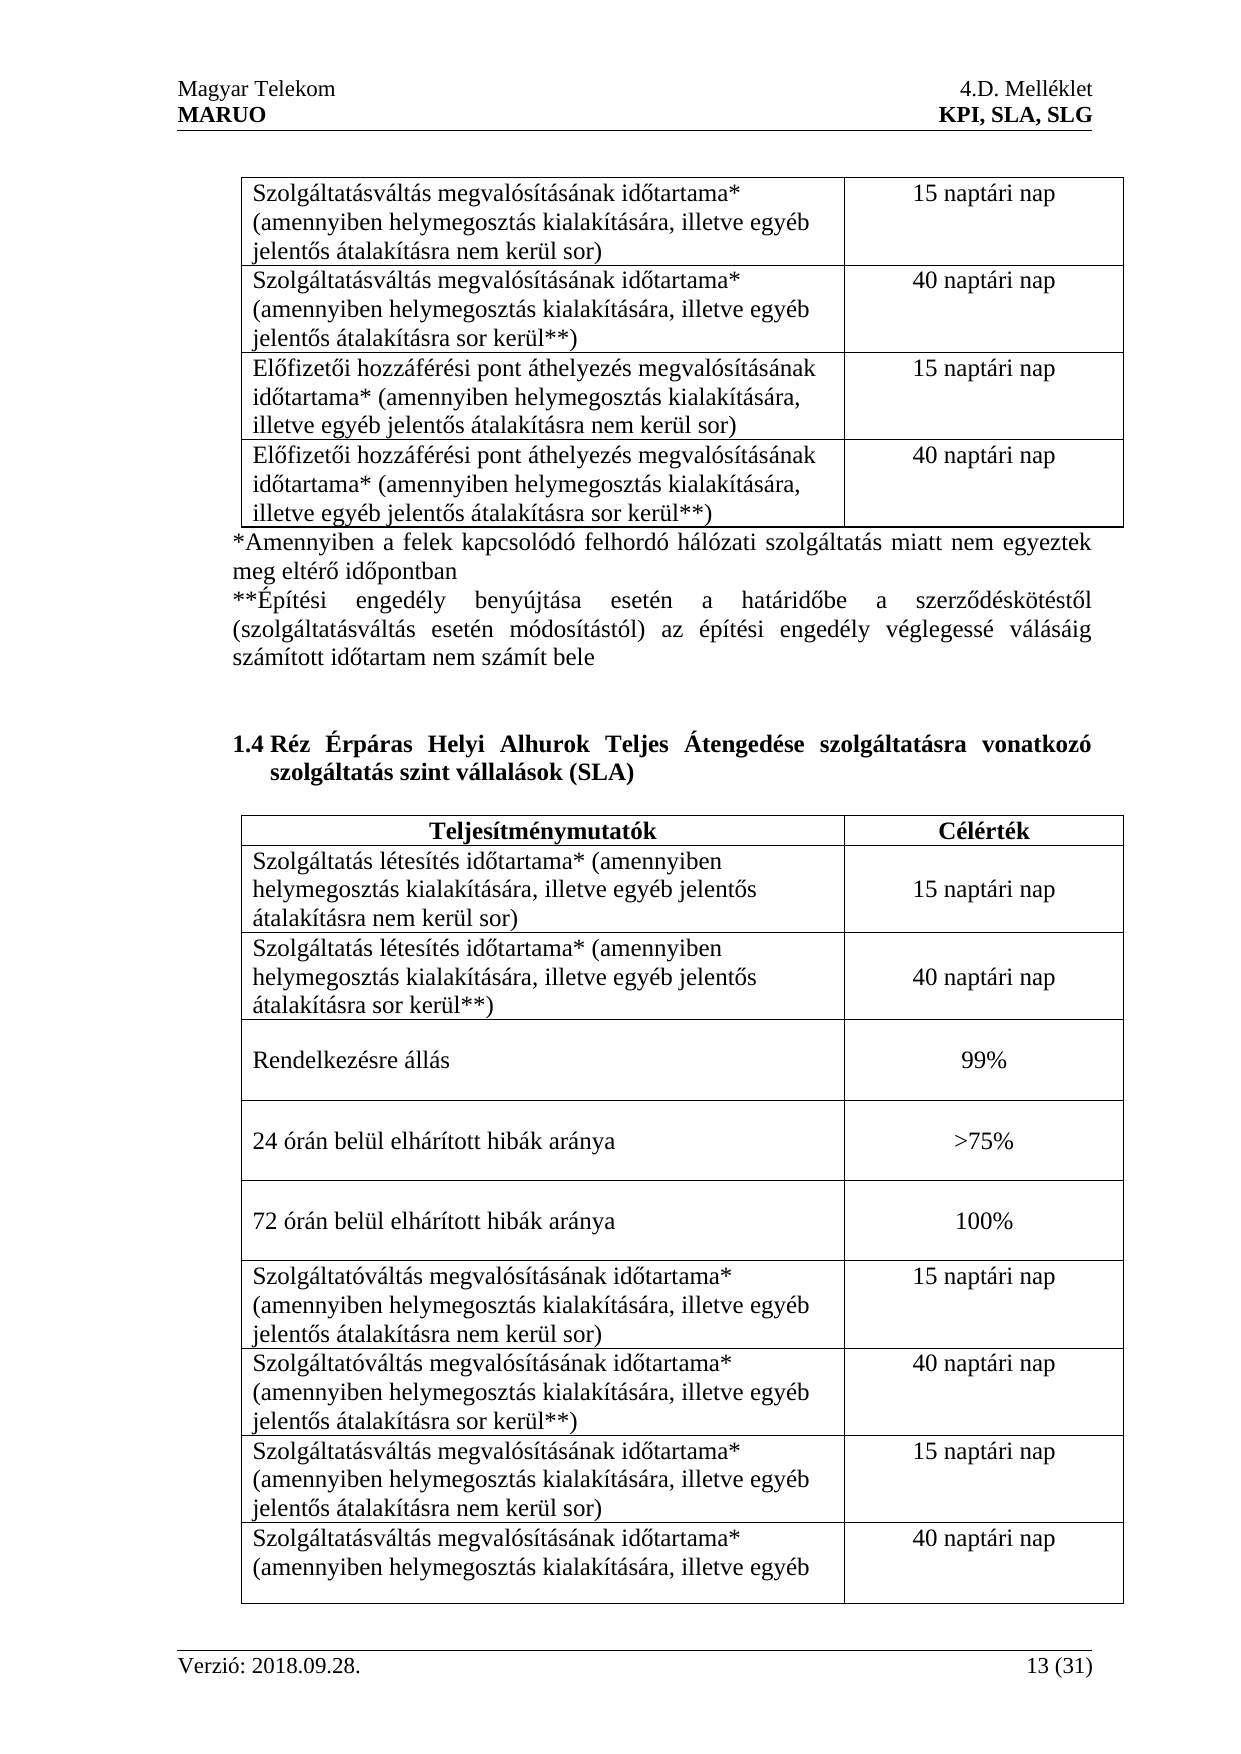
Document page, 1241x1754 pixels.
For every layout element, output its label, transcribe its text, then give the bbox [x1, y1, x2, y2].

table_cell Szolgáltatóváltás megvalósításának időtartama* (amennyiben helymegosztás kialakítására, illetve egyéb jelentős átalakításra nem kerül sor) [242, 1261, 844, 1347]
table_cell 40 naptári nap [845, 266, 1123, 352]
table_cell Szolgáltatásváltás megvalósításának időtartama* (amennyiben helymegosztás kialakítására, illetve egyéb jelentős átalakításra nem kerül sor) [242, 178, 844, 264]
table_cell Szolgáltatóváltás megvalósításának időtartama* (amennyiben helymegosztás kialakítására, illetve egyéb jelentős átalakításra sor kerül**) [242, 1349, 844, 1435]
table_cell 15 naptári nap [845, 846, 1123, 932]
table_cell Előfizetői hozzáférési pont áthelyezés megvalósításának időtartama* (amennyiben helymegosztás kialakítására, illetve egyéb jelentős átalakításra nem kerül sor) [242, 353, 844, 439]
table_cell 24 órán belül elhárított hibák aránya [242, 1101, 844, 1180]
table_cell Szolgáltatás létesítés időtartama* (amennyiben helymegosztás kialakítására, illetve egyéb jelentős átalakításra sor kerül**) [242, 933, 844, 1019]
table_cell Szolgáltatásváltás megvalósításának időtartama* (amennyiben helymegosztás kialakítására, illetve egyéb jelentős átalakításra sor kerül**) [242, 266, 844, 352]
table_cell 72 órán belül elhárított hibák aránya [242, 1181, 844, 1260]
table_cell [242, 1523, 844, 1602]
table_cell 40 naptári nap [845, 1349, 1123, 1435]
table_cell 15 naptári nap [845, 1261, 1123, 1347]
table_cell Előfizetői hozzáférési pont áthelyezés megvalósításának időtartama* (amennyiben helymegosztás kialakítására, illetve egyéb jelentős átalakításra sor kerül**) [242, 440, 844, 526]
table_cell 40 naptári nap [845, 1523, 1123, 1602]
table_cell >75% [845, 1101, 1123, 1180]
table_cell 15 naptári nap [845, 353, 1123, 439]
table_cell 40 naptári nap [845, 440, 1123, 526]
table_cell 99% [845, 1020, 1123, 1099]
table_header Célérték [845, 816, 1123, 845]
table_cell Szolgáltatásváltás megvalósításának időtartama* (amennyiben helymegosztás kialakítására, illetve egyéb jelentős átalakításra nem kerül sor) [242, 1436, 844, 1522]
table_cell 40 naptári nap [845, 933, 1123, 1019]
table_cell 15 naptári nap [845, 178, 1123, 264]
table_header Teljesítménymutatók [242, 816, 844, 845]
text **Építési engedély benyújtása esetén a határidőbe a szerződéskötéstől (szolgáltatásváltás esetén módosítástól) az építési engedély véglegessé válásáig számított időtartam nem számít bele [232, 585, 1092, 671]
table_cell Szolgáltatás létesítés időtartama* (amennyiben helymegosztás kialakítására, illetve egyéb jelentős átalakításra nem kerül sor) [242, 846, 844, 932]
text *Amennyiben a felek kapcsolódó felhordó hálózati szolgáltatás miatt nem egyeztek meg eltérő időpontban [232, 527, 1092, 585]
table_cell 15 naptári nap [845, 1436, 1123, 1522]
table_cell Rendelkezésre állás [242, 1020, 844, 1099]
list Réz Érpáras Helyi Alhurok Teljes Átengedése szolgáltatásra vonatkozó szolgáltatás szint vállalások (SLA) [232, 729, 1092, 786]
table_cell 100% [845, 1181, 1123, 1260]
